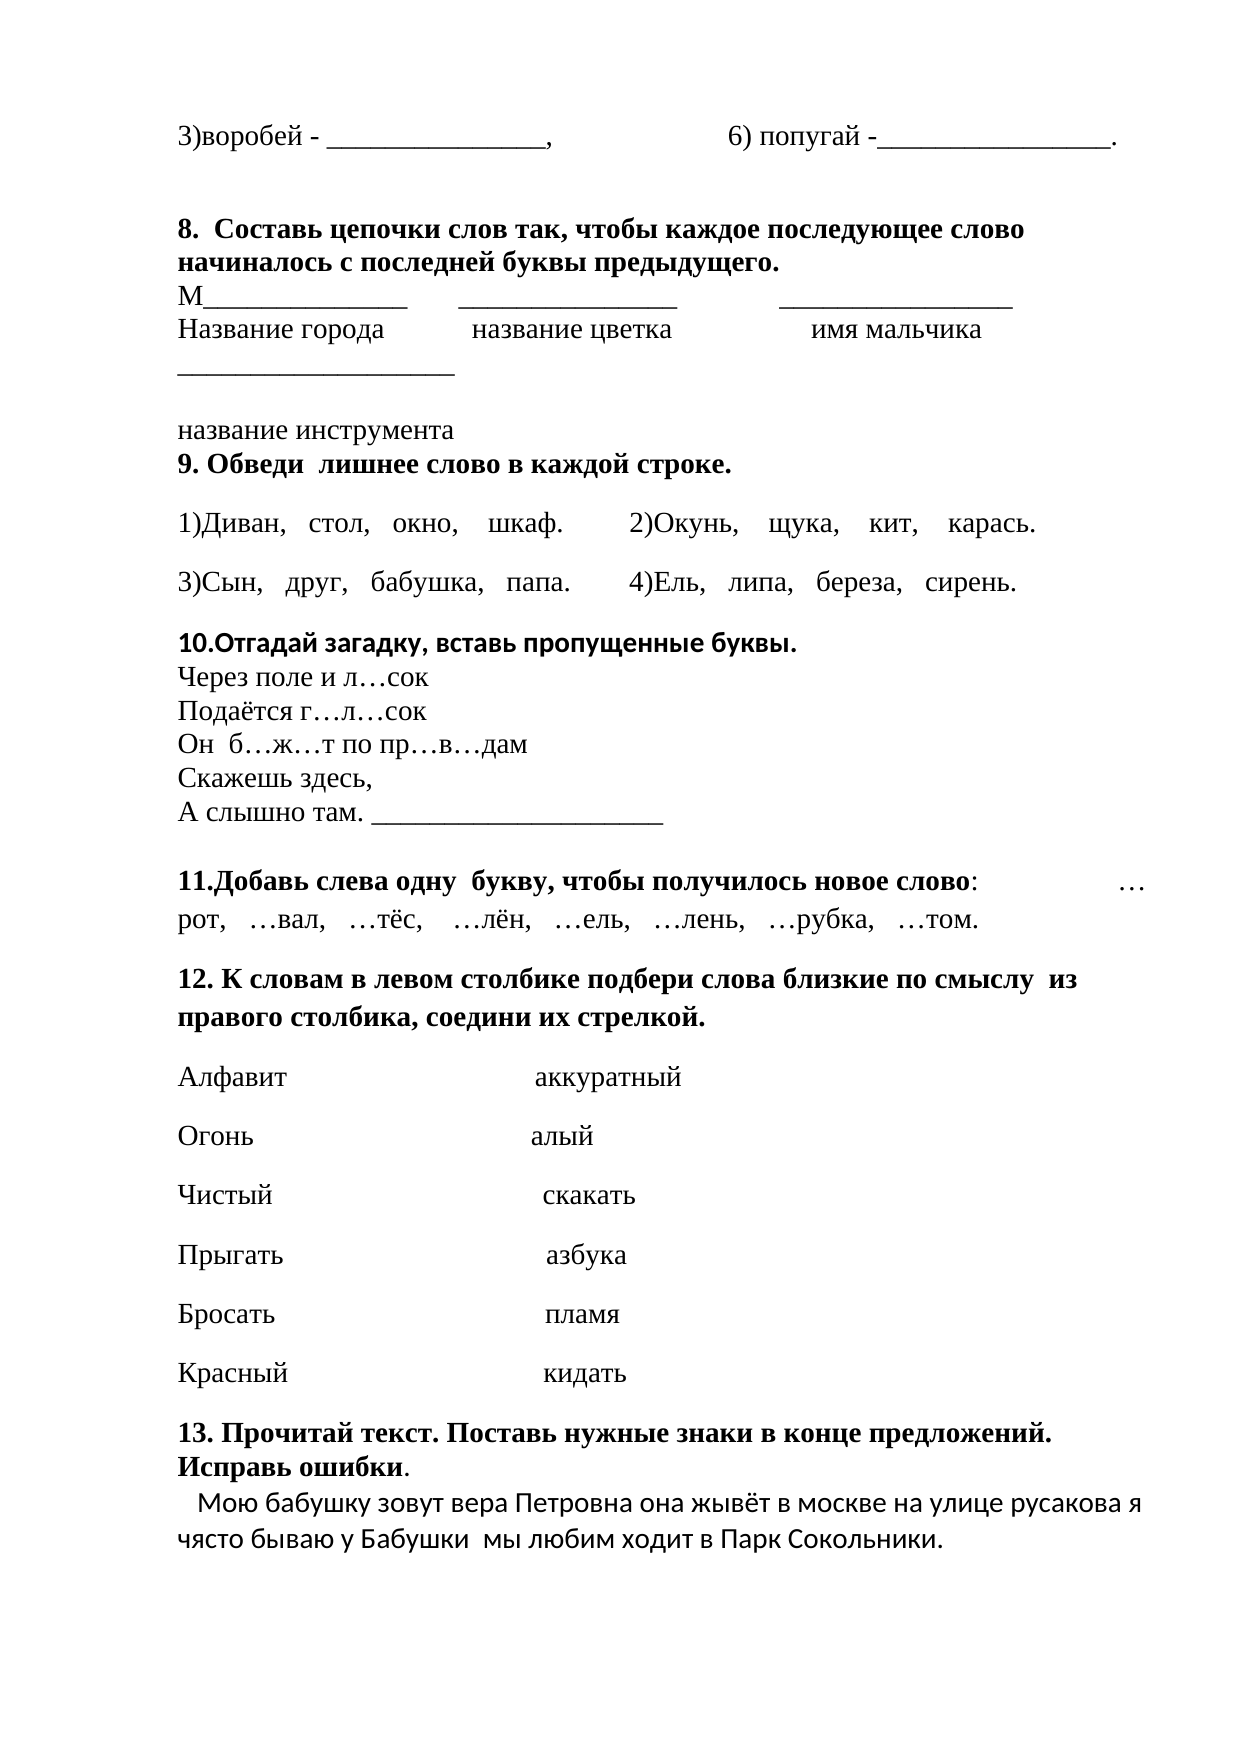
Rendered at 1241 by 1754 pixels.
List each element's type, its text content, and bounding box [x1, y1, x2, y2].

text Прыгать азбука [177, 1237, 1152, 1270]
text Он б…ж…т по пр…в…дам [177, 727, 1152, 760]
text 1)Диван, стол, окно, шкаф. 2)Окунь, щука, кит, карась. [177, 505, 1152, 539]
text 10.Отгадай загадку, вставь пропущенные буквы. [177, 624, 1152, 659]
text Название города название цветка имя мальчика [177, 312, 1152, 345]
text Подаётся г…л…сок [177, 693, 1152, 727]
text 8. Составь цепочки слов так, чтобы каждое последующее слово начиналось с последней буквы предыдущего. [177, 211, 1152, 278]
text М______________ _______________ ________________ [177, 278, 1152, 312]
text название инструмента [177, 412, 1152, 446]
text 13. Прочитай текст. Поставь нужные знаки в конце предложений. Исправь ошибки. [177, 1415, 1152, 1484]
text 11.Добавь слева одну букву, чтобы получилось новое слово: …рот, …вал, …тёс, …лён, …ель, …лень, …рубка, …том. [177, 863, 1152, 935]
text Чистый скакать [177, 1177, 1152, 1211]
text Красный кидать [177, 1356, 1152, 1389]
text 3)воробей - _______________, 6) попугай -________________. [177, 118, 1152, 152]
text 12. К словам в левом столбике подбери слова близкие по смыслу из правого столбика, соедини их стрелкой. [177, 961, 1152, 1033]
text Бросать пламя [177, 1296, 1152, 1330]
text Огонь алый [177, 1118, 1152, 1152]
text Мою бабушку зовут вера Петровна она жывёт в москве на улице русакова я чясто бываю у Бабушки мы любим ходит в Парк Сокольники. [177, 1484, 1152, 1555]
text А слышно там. ____________________ [177, 794, 1152, 827]
text ___________________ [177, 345, 1152, 379]
text Алфавит аккуратный [177, 1059, 1152, 1092]
text Скажешь здесь, [177, 760, 1152, 794]
text 9. Обведи лишнее слово в каждой строке. [177, 446, 1152, 479]
text Через поле и л…сок [177, 659, 1152, 693]
text 3)Сын, друг, бабушка, папа. 4)Ель, липа, береза, сирень. [177, 564, 1152, 598]
